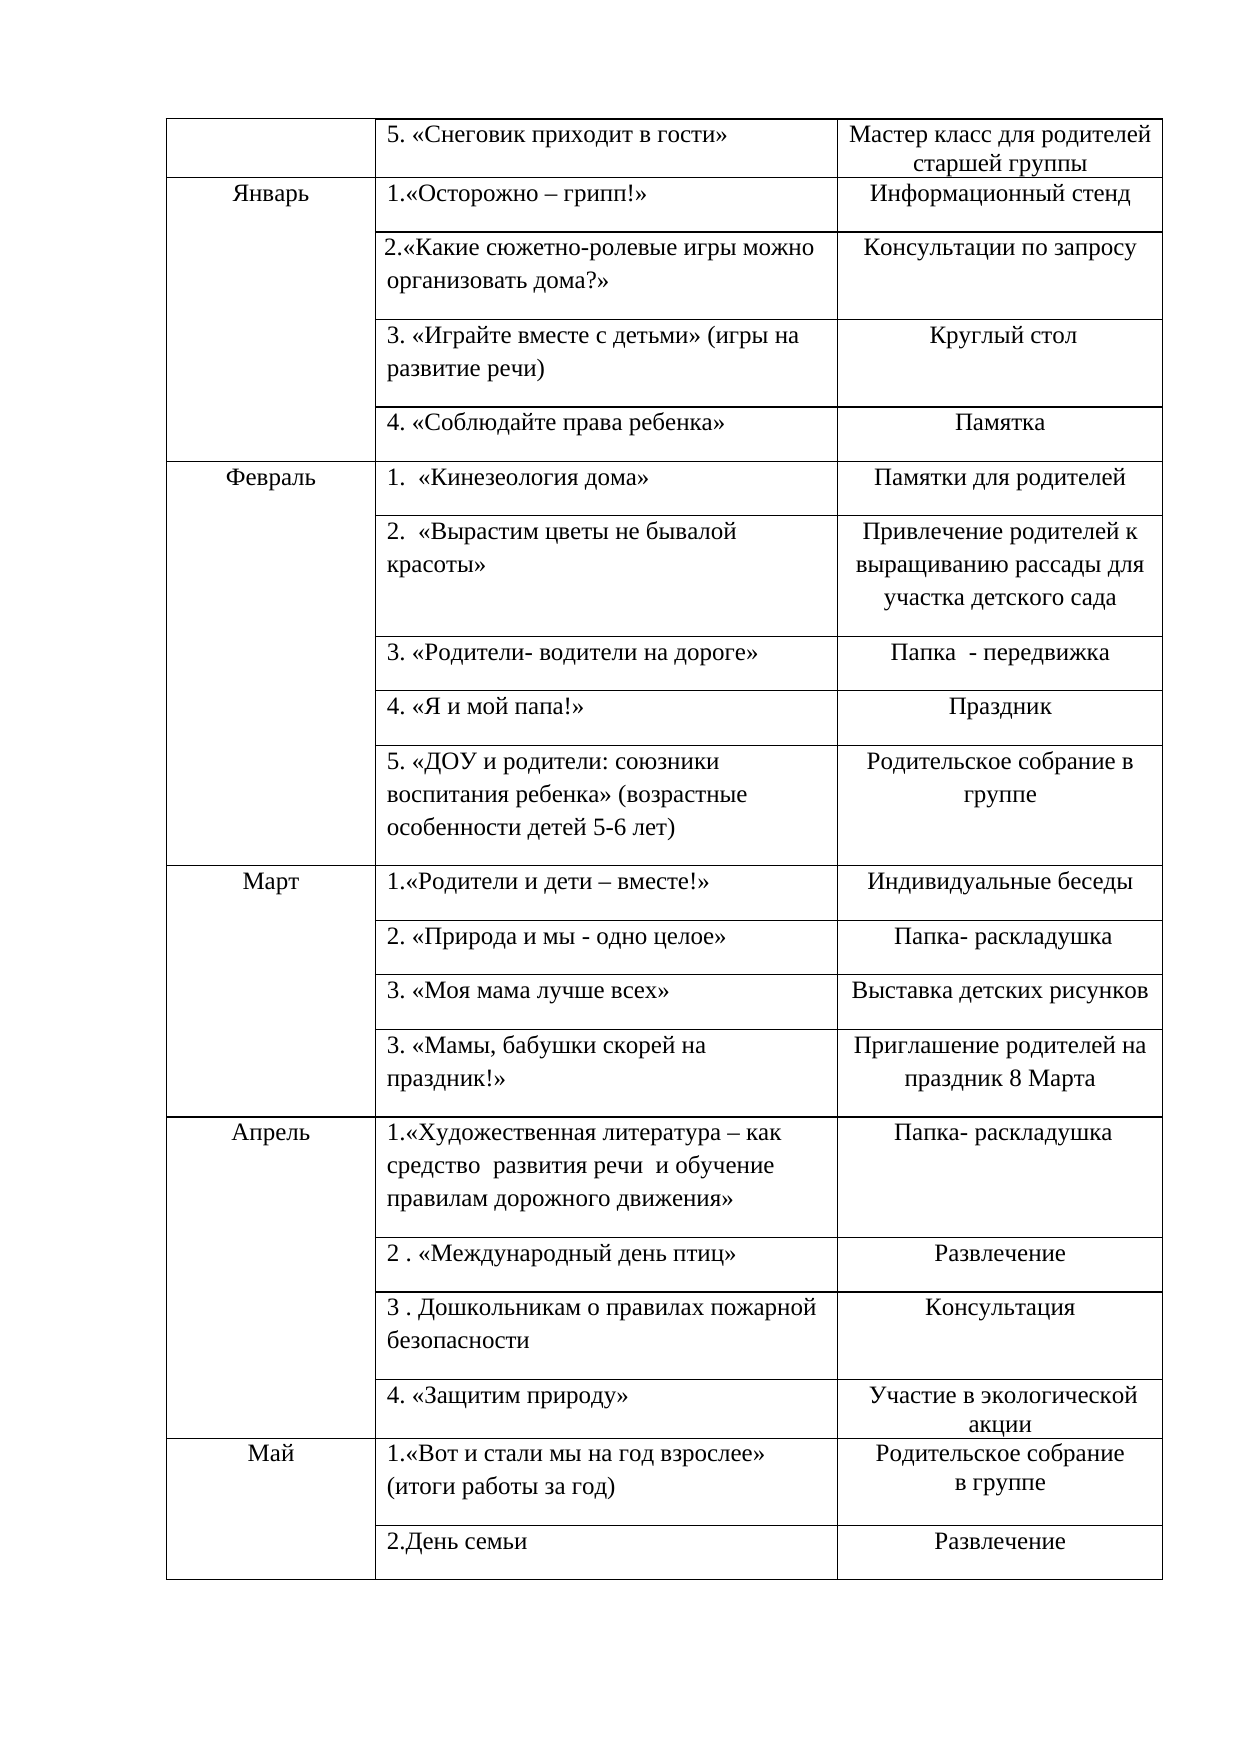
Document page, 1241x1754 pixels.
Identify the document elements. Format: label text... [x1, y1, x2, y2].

table_cell Мастер класс для родителей старшей группы [838, 120, 1162, 177]
table_cell Апрель [167, 1118, 375, 1437]
table_cell 1. «Кинезеология дома» [376, 462, 837, 515]
table_cell 2.День семьи [376, 1526, 837, 1579]
table_cell 4. «Я и мой папа!» [376, 691, 837, 745]
table_cell Март [167, 866, 375, 1116]
table_cell Консультация [838, 1293, 1162, 1379]
table_cell 3. «Родители- водители на дороге» [376, 637, 837, 690]
table_cell 1.«Осторожно – грипп!» [376, 178, 837, 231]
table_cell 2 . «Международный день птиц» [376, 1238, 837, 1291]
table_cell Круглый стол [838, 320, 1162, 406]
table_cell Январь [167, 178, 375, 461]
table_cell Памятки для родителей [838, 462, 1162, 515]
table_cell Май [167, 1439, 375, 1579]
table_cell Привлечение родителей к выращиванию рассады для участка детского сада [838, 516, 1162, 636]
table_cell 5. «Снеговик приходит в гости» [376, 120, 837, 177]
table_cell Папка - передвижка [838, 637, 1162, 690]
table_cell 2. «Природа и мы - одно целое» [376, 921, 837, 974]
table_cell Папка- раскладушка [838, 1118, 1162, 1237]
table_cell Консультации по запросу [838, 233, 1162, 319]
table_cell 4. «Защитим природу» [376, 1380, 837, 1437]
table_cell Родительское собрание в группе [838, 746, 1162, 865]
table_cell Приглашение родителей на праздник 8 Марта [838, 1030, 1162, 1116]
table_cell Развлечение [838, 1526, 1162, 1579]
table_cell Февраль [167, 462, 375, 865]
table_cell Родительское собрание в группе [838, 1439, 1162, 1525]
table_cell 3. «Мамы, бабушки скорей на праздник!» [376, 1030, 837, 1116]
table_cell 3. «Играйте вместе с детьми» (игры на развитие речи) [376, 320, 837, 406]
table_cell 3. «Моя мама лучше всех» [376, 975, 837, 1029]
table_cell 1.«Художественная литература – как средство развития речи и обучение правилам дорожного движения» [376, 1118, 837, 1237]
table_cell Информационный стенд [838, 178, 1162, 231]
table_cell Памятка [838, 408, 1162, 461]
table_cell Папка- раскладушка [838, 921, 1162, 974]
table_cell Праздник [838, 691, 1162, 745]
table_cell Развлечение [838, 1238, 1162, 1291]
table_cell 1.«Вот и стали мы на год взрослее» (итоги работы за год) [376, 1439, 837, 1525]
table_cell 1.«Родители и дети – вместе!» [376, 866, 837, 920]
table_cell Участие в экологической акции [838, 1380, 1162, 1437]
table_cell 2.«Какие сюжетно-ролевые игры можно организовать дома?» [376, 233, 837, 319]
table_cell 4. «Соблюдайте права ребенка» [376, 408, 837, 461]
table_cell 5. «ДОУ и родители: союзники воспитания ребенка» (возрастные особенности детей 5-6 лет) [376, 746, 837, 865]
table_cell 3 . Дошкольникам о правилах пожарной безопасности [376, 1293, 837, 1379]
table_cell Выставка детских рисунков [838, 975, 1162, 1029]
table_cell 2. «Вырастим цветы не бывалой красоты» [376, 516, 837, 636]
table_cell Индивидуальные беседы [838, 866, 1162, 920]
